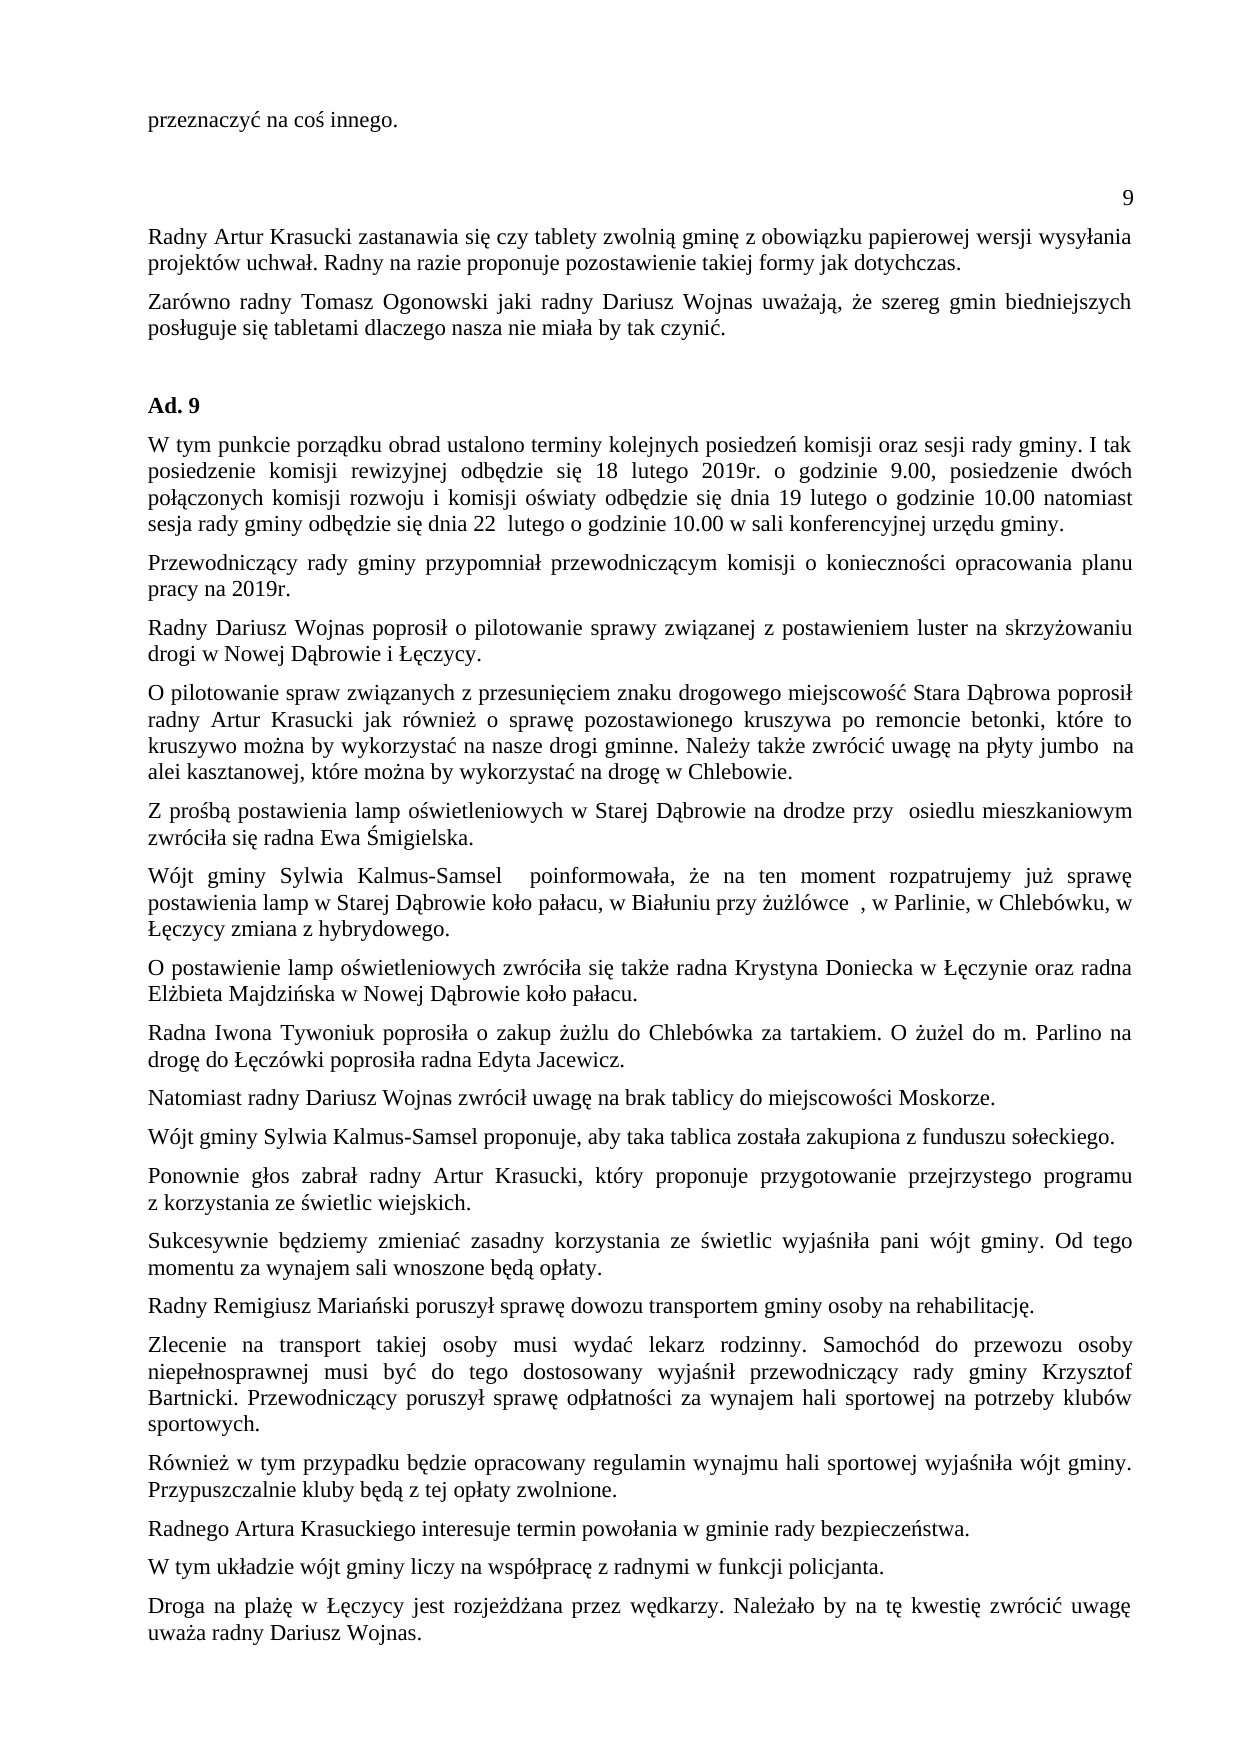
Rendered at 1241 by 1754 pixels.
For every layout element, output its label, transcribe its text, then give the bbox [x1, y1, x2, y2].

text Zlecenie na transport takiej osoby musi wydać lekarz rodzinny. Samochód do przewozu osoby niepełnosprawnej musi być do tego dostosowany wyjaśnił przewodniczący rady gminy Krzysztof Bartnicki. Przewodniczący poruszył sprawę odpłatności za wynajem hali sportowej na potrzeby klubów sportowych. [148, 1331, 1134, 1437]
text W tym punkcie porządku obrad ustalono terminy kolejnych posiedzeń komisji oraz sesji rady gminy. I tak posiedzenie komisji rewizyjnej odbędzie się 18 lutego 2019r. o godzinie 9.00, posiedzenie dwóch połączonych komisji rozwoju i komisji oświaty odbędzie się dnia 19 lutego o godzinie 10.00 natomiast sesja rady gminy odbędzie się dnia 22 lutego o godzinie 10.00 w sali konferencyjnej urzędu gminy. [148, 431, 1134, 536]
text Droga na plażę w Łęczycy jest rozjeżdżana przez wędkarzy. Należało by na tę kwestię zwrócić uwagę uważa radny Dariusz Wojnas. [148, 1592, 1134, 1645]
text Sukcesywnie będziemy zmieniać zasadny korzystania ze świetlic wyjaśniła pani wójt gminy. Od tego momentu za wynajem sali wnoszone będą opłaty. [148, 1227, 1134, 1280]
text W tym układzie wójt gminy liczy na współpracę z radnymi w funkcji policjanta. [148, 1553, 1134, 1580]
text Radny Artur Krasucki zastanawia się czy tablety zwolnią gminę z obowiązku papierowej wersji wysyłania projektów uchwał. Radny na razie proponuje pozostawienie takiej formy jak dotychczas. [148, 223, 1134, 276]
text Radny Remigiusz Mariański poruszył sprawę dowozu transportem gminy osoby na rehabilitację. [148, 1293, 1134, 1319]
text Ad. 9 [148, 392, 1134, 418]
text Radna Iwona Tywoniuk poprosiła o zakup żużlu do Chlebówka za tartakiem. O żużel do m. Parlino na drogę do Łęczówki poprosiła radna Edyta Jacewicz. [148, 1019, 1134, 1072]
text O postawienie lamp oświetleniowych zwróciła się także radna Krystyna Doniecka w Łęczynie oraz radna Elżbieta Majdzińska w Nowej Dąbrowie koło pałacu. [148, 954, 1134, 1007]
text O pilotowanie spraw związanych z przesunięciem znaku drogowego miejscowość Stara Dąbrowa poprosił radny Artur Krasucki jak również o sprawę pozostawionego kruszywa po remoncie betonki, które to kruszywo można by wykorzystać na nasze drogi gminne. Należy także zwrócić uwagę na płyty jumbo na alei kasztanowej, które można by wykorzystać na drogę w Chlebowie. [148, 679, 1134, 785]
text Radny Dariusz Wojnas poprosił o pilotowanie sprawy związanej z postawieniem luster na skrzyżowaniu drogi w Nowej Dąbrowie i Łęczycy. [148, 614, 1134, 667]
text Z prośbą postawienia lamp oświetleniowych w Starej Dąbrowie na drodze przy osiedlu mieszkaniowym zwróciła się radna Ewa Śmigielska. [148, 797, 1134, 850]
text Radnego Artura Krasuckiego interesuje termin powołania w gminie rady bezpieczeństwa. [148, 1514, 1134, 1541]
text Natomiast radny Dariusz Wojnas zwrócił uwagę na brak tablicy do miejscowości Moskorze. [148, 1084, 1134, 1111]
text Ponownie głos zabrał radny Artur Krasucki, który proponuje przygotowanie przejrzystego programu z korzystania ze świetlic wiejskich. [148, 1162, 1134, 1215]
text Również w tym przypadku będzie opracowany regulamin wynajmu hali sportowej wyjaśniła wójt gminy. Przypuszczalnie kluby będą z tej opłaty zwolnione. [148, 1449, 1134, 1502]
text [148, 106, 1134, 133]
text Przewodniczący rady gminy przypomniał przewodniczącym komisji o konieczności opracowania planu pracy na 2019r. [148, 549, 1134, 602]
text Wójt gminy Sylwia Kalmus-Samsel proponuje, aby taka tablica została zakupiona z funduszu sołeckiego. [148, 1123, 1134, 1150]
text 9 [148, 184, 1134, 210]
text Wójt gminy Sylwia Kalmus-Samsel poinformowała, że na ten moment rozpatrujemy już sprawę postawienia lamp w Starej Dąbrowie koło pałacu, w Białuniu przy żużlówce , w Parlinie, w Chlebówku, w Łęczycy zmiana z hybrydowego. [148, 862, 1134, 942]
text Zarówno radny Tomasz Ogonowski jaki radny Dariusz Wojnas uważają, że szereg gmin biedniejszych posługuje się tabletami dlaczego nasza nie miała by tak czynić. [148, 288, 1134, 341]
